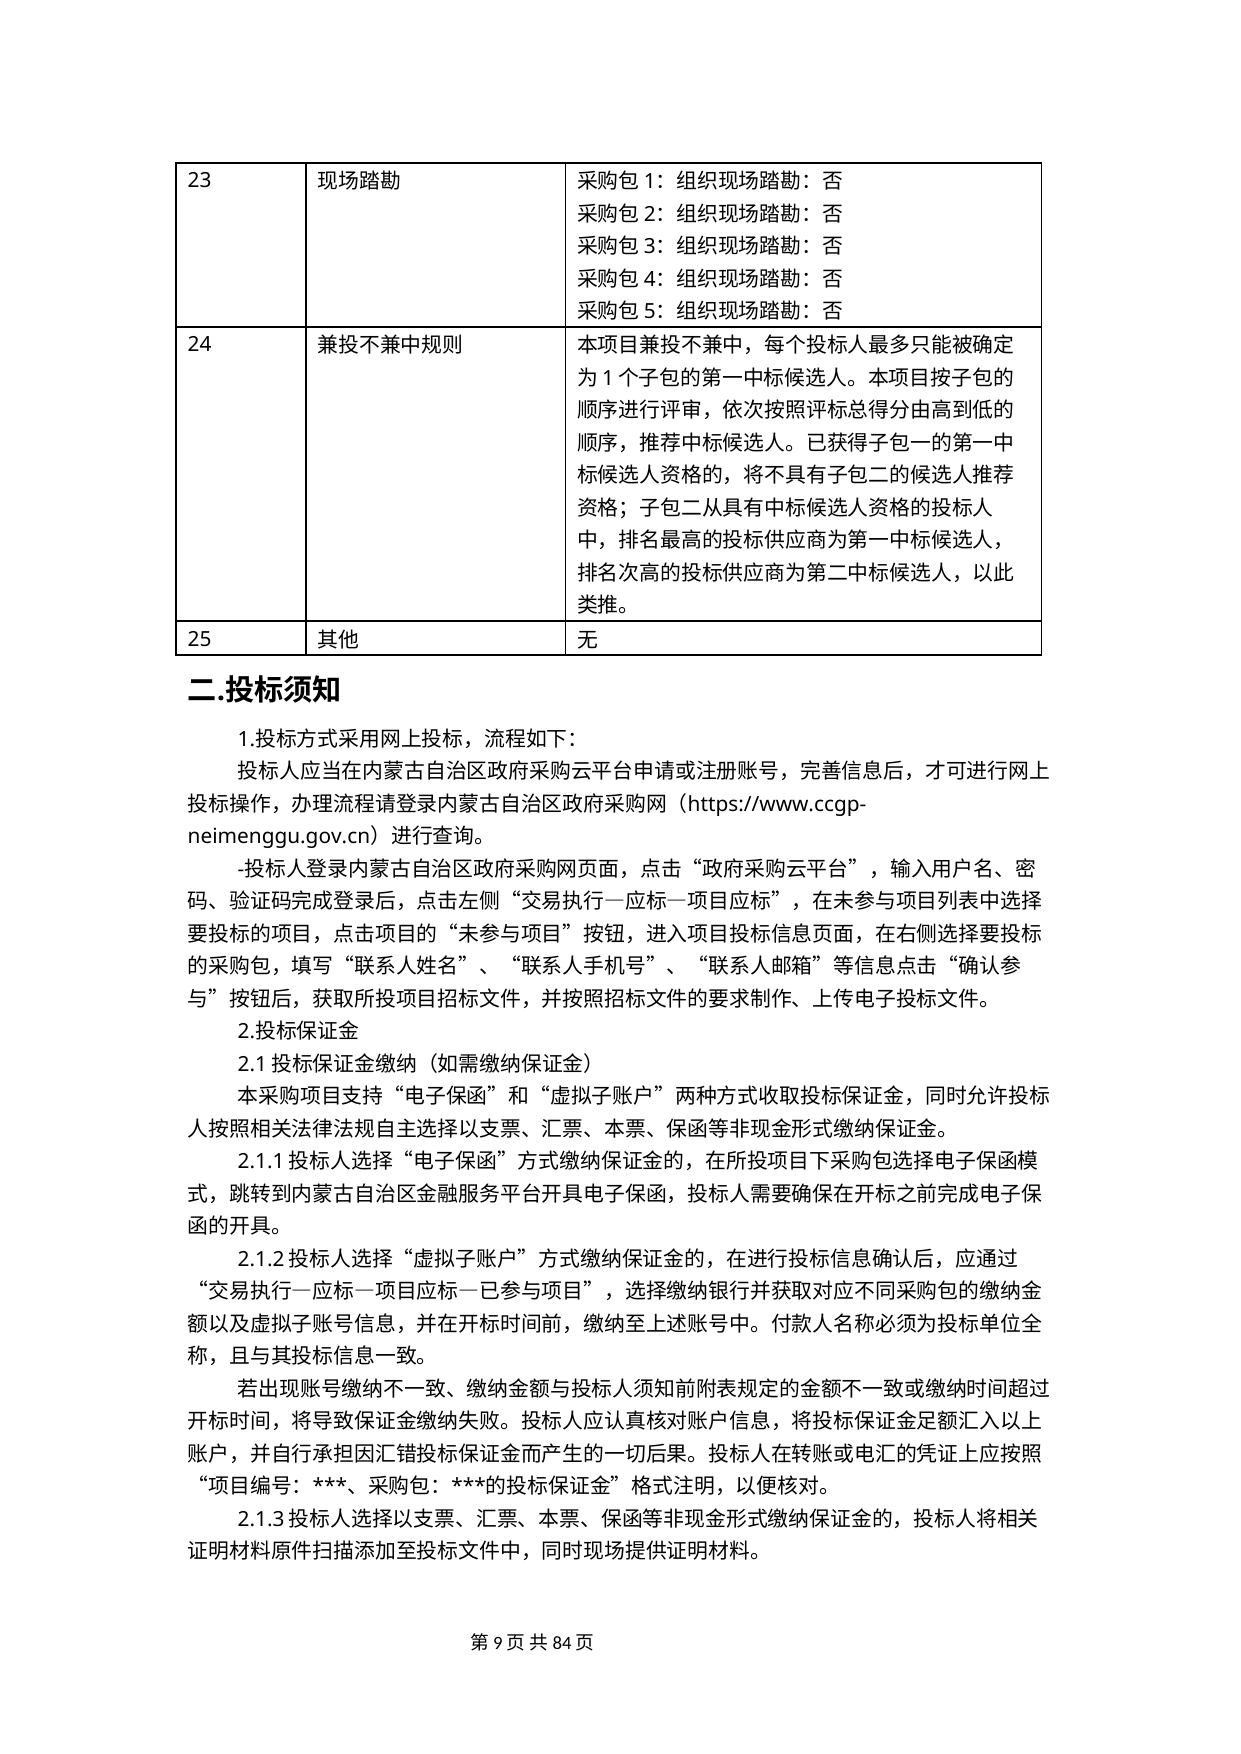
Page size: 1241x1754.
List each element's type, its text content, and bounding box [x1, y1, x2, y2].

table_cell 25 [177, 622, 305, 654]
text 2.1.2投标人选择“虚拟子账户”方式缴纳保证金的，在进行投标信息确认后，应通过“交易执行—应标—项目应标—已参与项目”，选择缴纳银行并获取对应不同采购包的缴纳金额以及虚拟子账号信息，并在开标时间前，缴纳至上述账号中。付款人名称必须为投标单位全称，且与其投标信息一致。 [187, 1241, 1053, 1371]
text 本采购项目支持“电子保函”和“虚拟子账户”两种方式收取投标保证金，同时允许投标人按照相关法律法规自主选择以支票、汇票、本票、保函等非现金形式缴纳保证金。 [187, 1078, 1053, 1143]
table_cell 兼投不兼中规则 [307, 328, 565, 620]
text 若出现账号缴纳不一致、缴纳金额与投标人须知前附表规定的金额不一致或缴纳时间超过开标时间，将导致保证金缴纳失败。投标人应认真核对账户信息，将投标保证金足额汇入以上账户，并自行承担因汇错投标保证金而产生的一切后果。投标人在转账或电汇的凭证上应按照“项目编号：***、采购包：***的投标保证金”格式注明，以便核对。 [187, 1371, 1053, 1501]
table_cell 本项目兼投不兼中，每个投标人最多只能被确定为1个子包的第一中标候选人。本项目按子包的顺序进行评审，依次按照评标总得分由高到低的顺序，推荐中标候选人。已获得子包一的第一中标候选人资格的，将不具有子包二的候选人推荐资格；子包二从具有中标候选人资格的投标人中，排名最高的投标供应商为第一中标候选人，排名次高的投标供应商为第二中标候选人，以此类推。 [566, 328, 1041, 620]
text 1.投标方式采用网上投标，流程如下： [187, 721, 1053, 753]
text 2.1.1投标人选择“电子保函”方式缴纳保证金的，在所投项目下采购包选择电子保函模式，跳转到内蒙古自治区金融服务平台开具电子保函，投标人需要确保在开标之前完成电子保函的开具。 [187, 1143, 1053, 1241]
table_cell 现场踏勘 [307, 164, 565, 326]
text 投标人应当在内蒙古自治区政府采购云平台申请或注册账号，完善信息后，才可进行网上投标操作，办理流程请登录内蒙古自治区政府采购网（https://www.ccgp-neimenggu.gov.cn）进行查询。 [187, 753, 1053, 851]
table_cell 无 [566, 622, 1041, 654]
text -投标人登录内蒙古自治区政府采购网页面，点击“政府采购云平台”，输入用户名、密码、验证码完成登录后，点击左侧“交易执行—应标—项目应标”，在未参与项目列表中选择要投标的项目，点击项目的“未参与项目”按钮，进入项目投标信息页面，在右侧选择要投标的采购包，填写“联系人姓名”、“联系人手机号”、“联系人邮箱”等信息点击“确认参与”按钮后，获取所投项目招标文件，并按照招标文件的要求制作、上传电子投标文件。 [187, 851, 1053, 1013]
text 2.1.3投标人选择以支票、汇票、本票、保函等非现金形式缴纳保证金的，投标人将相关证明材料原件扫描添加至投标文件中，同时现场提供证明材料。 [187, 1501, 1053, 1566]
text 2.1投标保证金缴纳（如需缴纳保证金） [187, 1046, 1053, 1078]
text 2.投标保证金 [187, 1013, 1053, 1046]
table_cell 采购包1：组织现场踏勘：否 采购包2：组织现场踏勘：否 采购包3：组织现场踏勘：否 采购包4：组织现场踏勘：否 采购包5：组织现场踏勘：否 [566, 164, 1041, 326]
text 二.投标须知 [187, 656, 1053, 721]
table_cell 24 [177, 328, 305, 620]
table_cell 23 [177, 164, 305, 326]
table_cell 其他 [307, 622, 565, 654]
